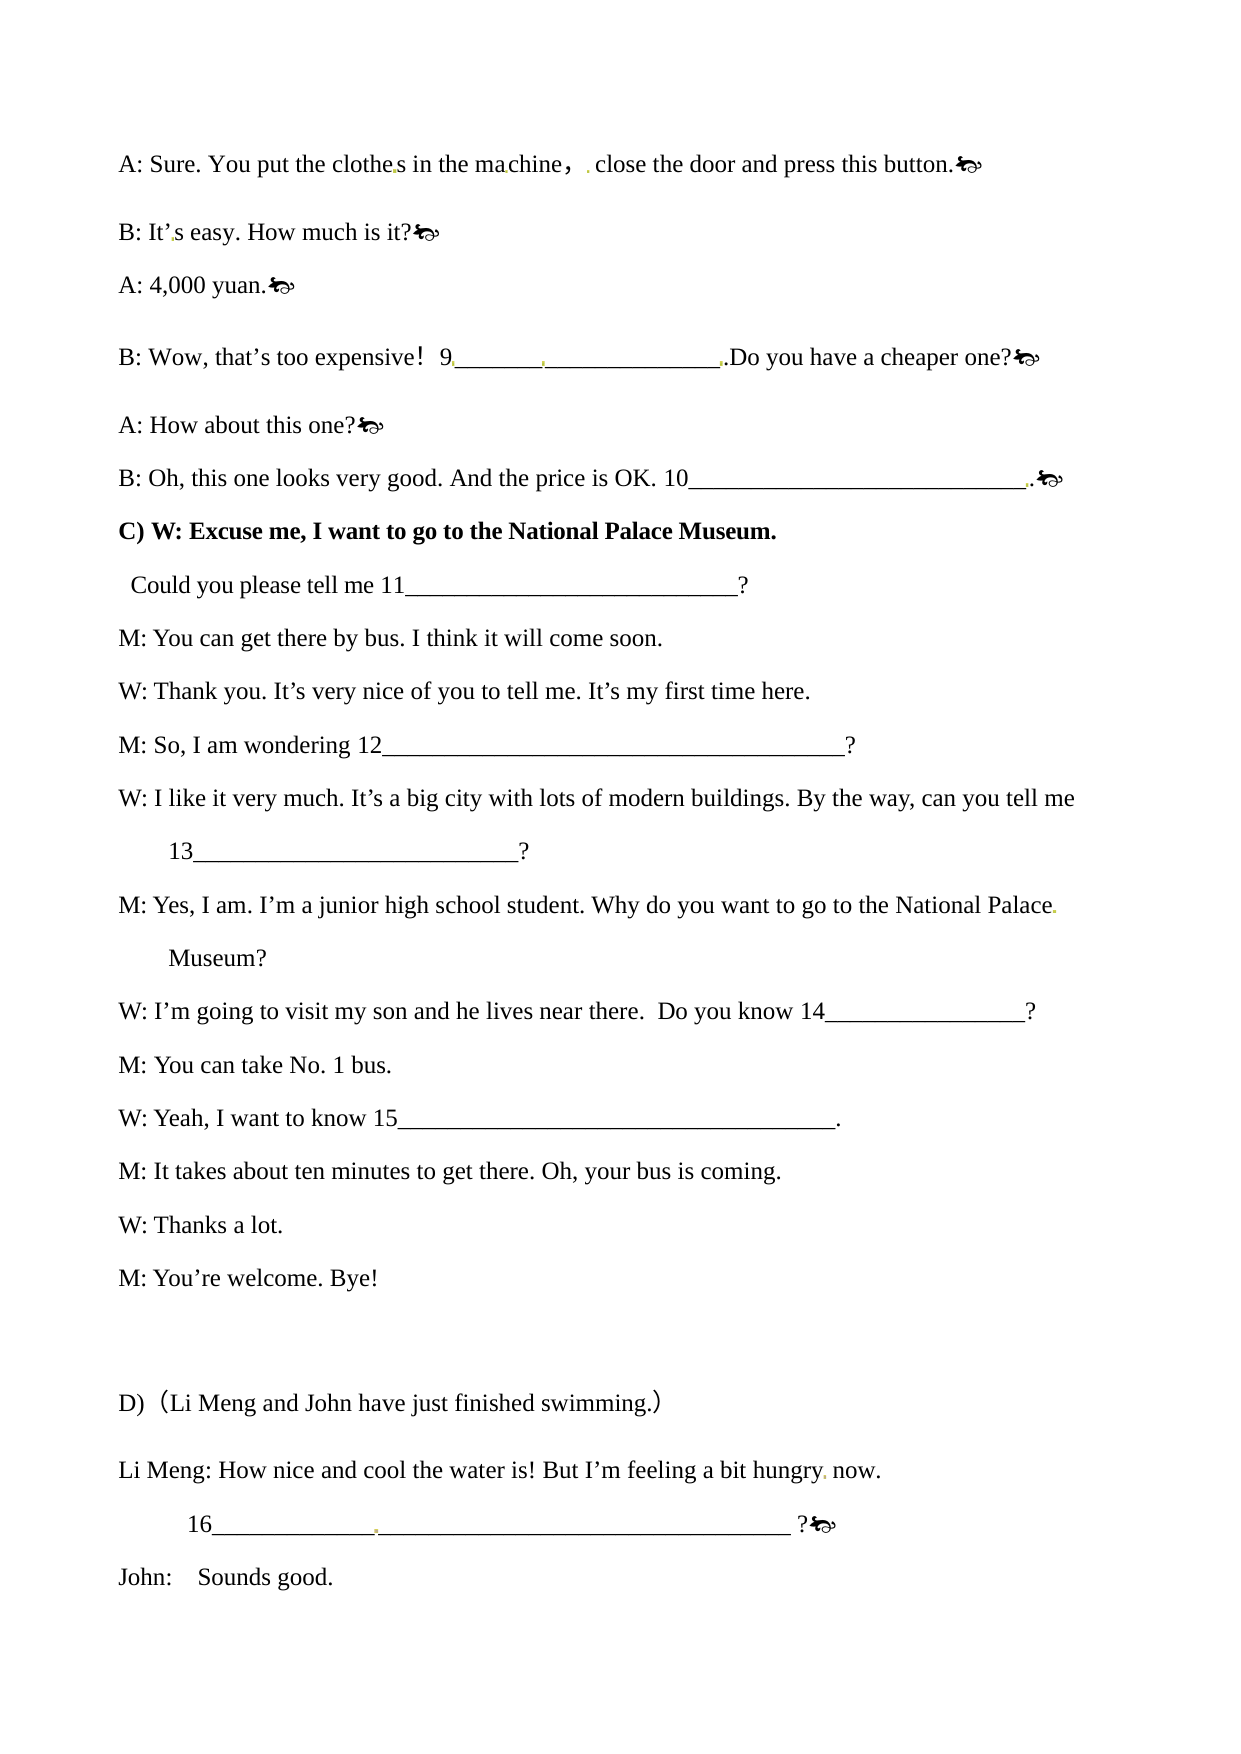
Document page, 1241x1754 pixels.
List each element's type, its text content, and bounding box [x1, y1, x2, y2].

text W: Yeah, I want to know 15___________________________________. [118, 1101, 1122, 1134]
text D)（Li Meng and John have just finished swimming.） [118, 1368, 1122, 1433]
text Li Meng: How nice and cool the water is! But I’m feeling a bit hungry now. [118, 1454, 1122, 1486]
text M: You’re welcome. Bye! [118, 1261, 1122, 1294]
text W: I like it very much. It’s a big city with lots of modern buildings. By the way, can you tell me [118, 781, 1122, 814]
text M: You can take No. 1 bus. [118, 1048, 1122, 1080]
text M: So, I am wondering 12_____________________________________? [118, 728, 1122, 760]
text Museum? [118, 941, 1122, 974]
text W: I’m going to visit my son and he lives near there. Do you know 14________________? [118, 994, 1122, 1027]
text B: It’s easy. How much is it? [118, 215, 1122, 248]
text A: 4,000 yuan. [118, 269, 1122, 301]
text M: It takes about ten minutes to get there. Oh, your bus is coming. [118, 1154, 1122, 1187]
text A: How about this one? [118, 408, 1122, 440]
text M: You can get there by bus. I think it will come soon. [118, 621, 1122, 654]
text B: Wow, that’s too expensive！9_____________________.Do you have a cheaper one? [118, 322, 1122, 387]
text C) W: Excuse me, I want to go to the National Palace Museum. [118, 514, 1122, 547]
text W: Thanks a lot. [118, 1208, 1122, 1240]
text John: Sounds good. [118, 1560, 1122, 1593]
text 16______________________________________________ ? [118, 1507, 1122, 1539]
text 13__________________________? [118, 834, 1122, 867]
text A: Sure. You put the clothes in the machine， close the door and press this button. [118, 129, 1122, 194]
text Could you please tell me 11___________________________? [118, 568, 1122, 600]
text B: Oh, this one looks very good. And the price is OK. 10___________________________. [118, 461, 1122, 494]
text M: Yes, I am. I’m a junior high school student. Why do you want to go to the National Palace [118, 888, 1122, 920]
text W: Thank you. It’s very nice of you to tell me. It’s my first time here. [118, 674, 1122, 707]
